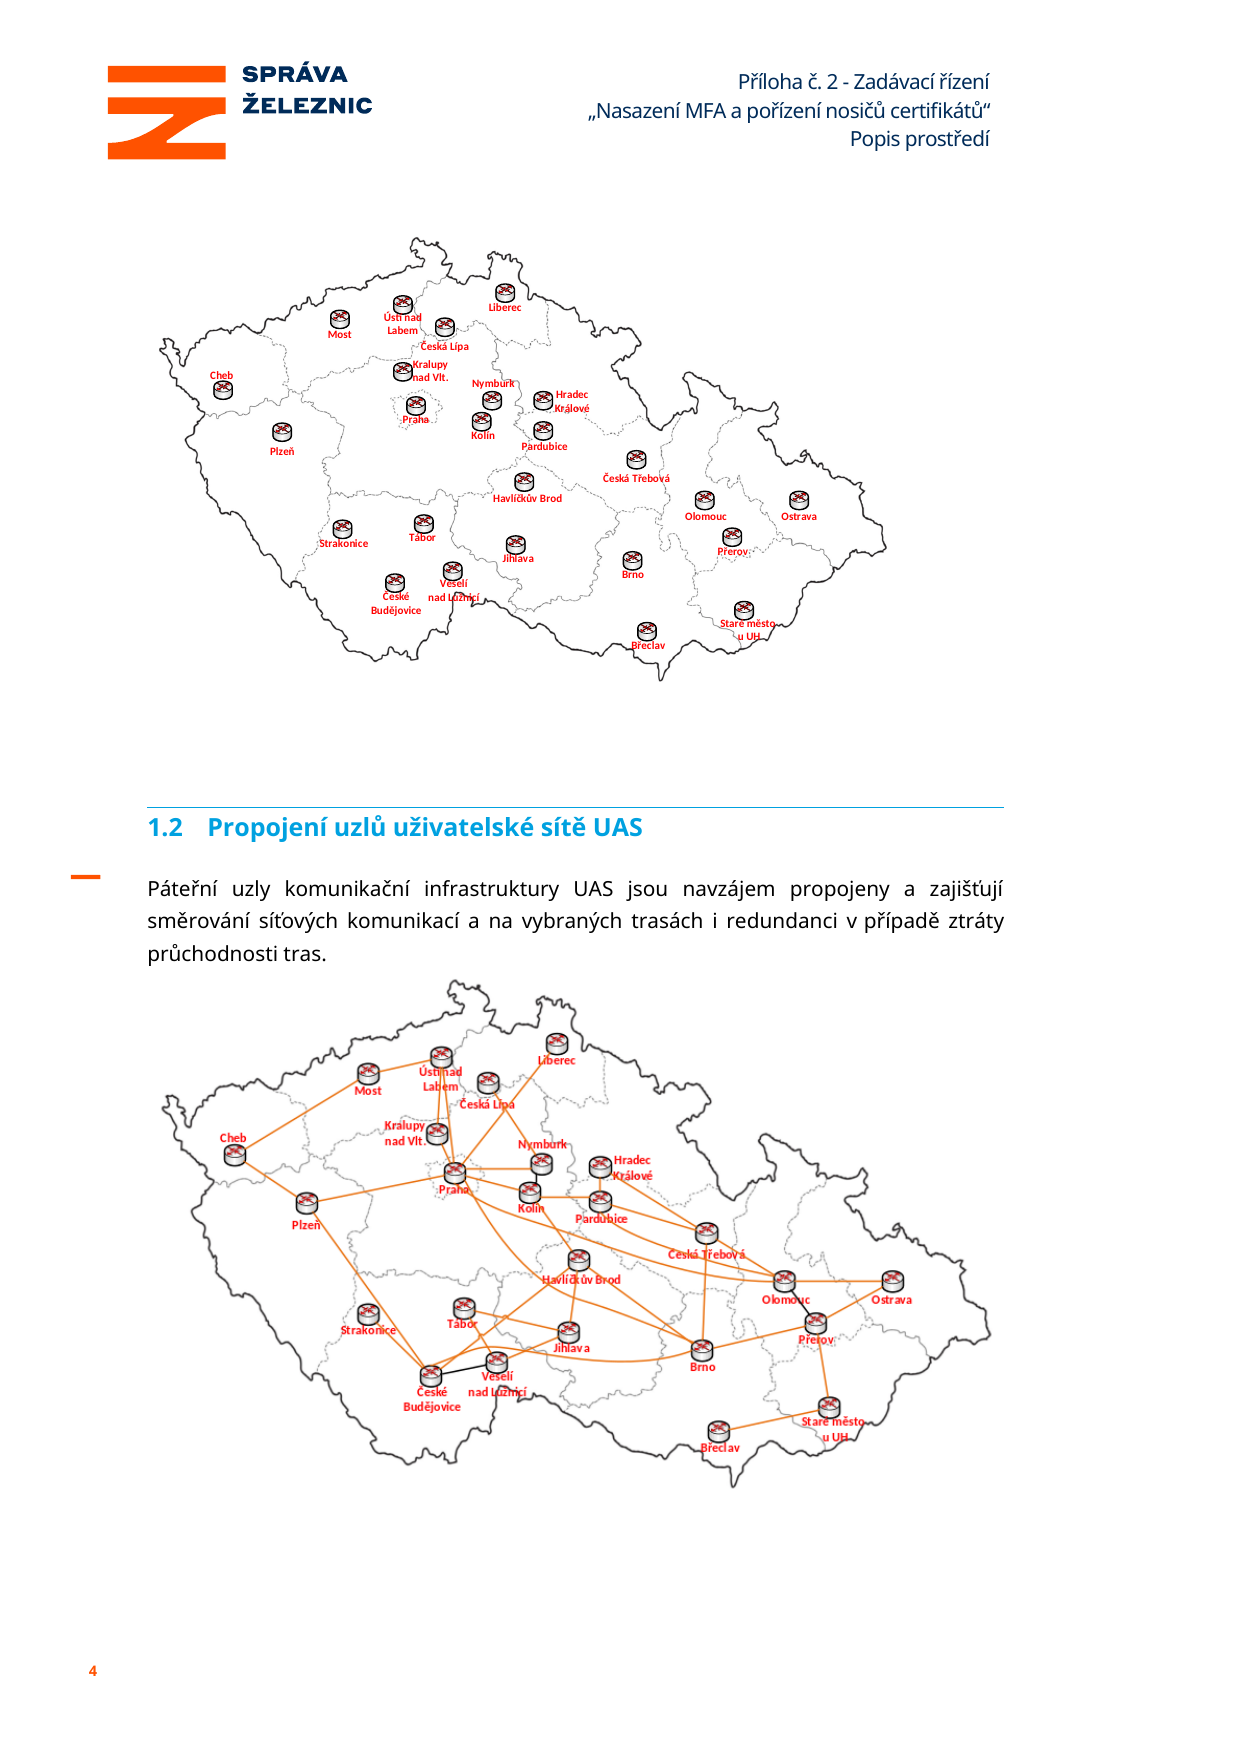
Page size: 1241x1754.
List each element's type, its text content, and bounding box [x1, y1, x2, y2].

text Páteřní uzly komunikační infrastruktury UAS jsou navzájem propojeny a zajišťují směrování síťových komunikací a na vybraných trasách i redundanci v případě ztráty průchodnosti tras. [147, 874, 1004, 968]
subtitle Propojení uzlů uživatelské sítě UAS [147, 808, 1004, 844]
